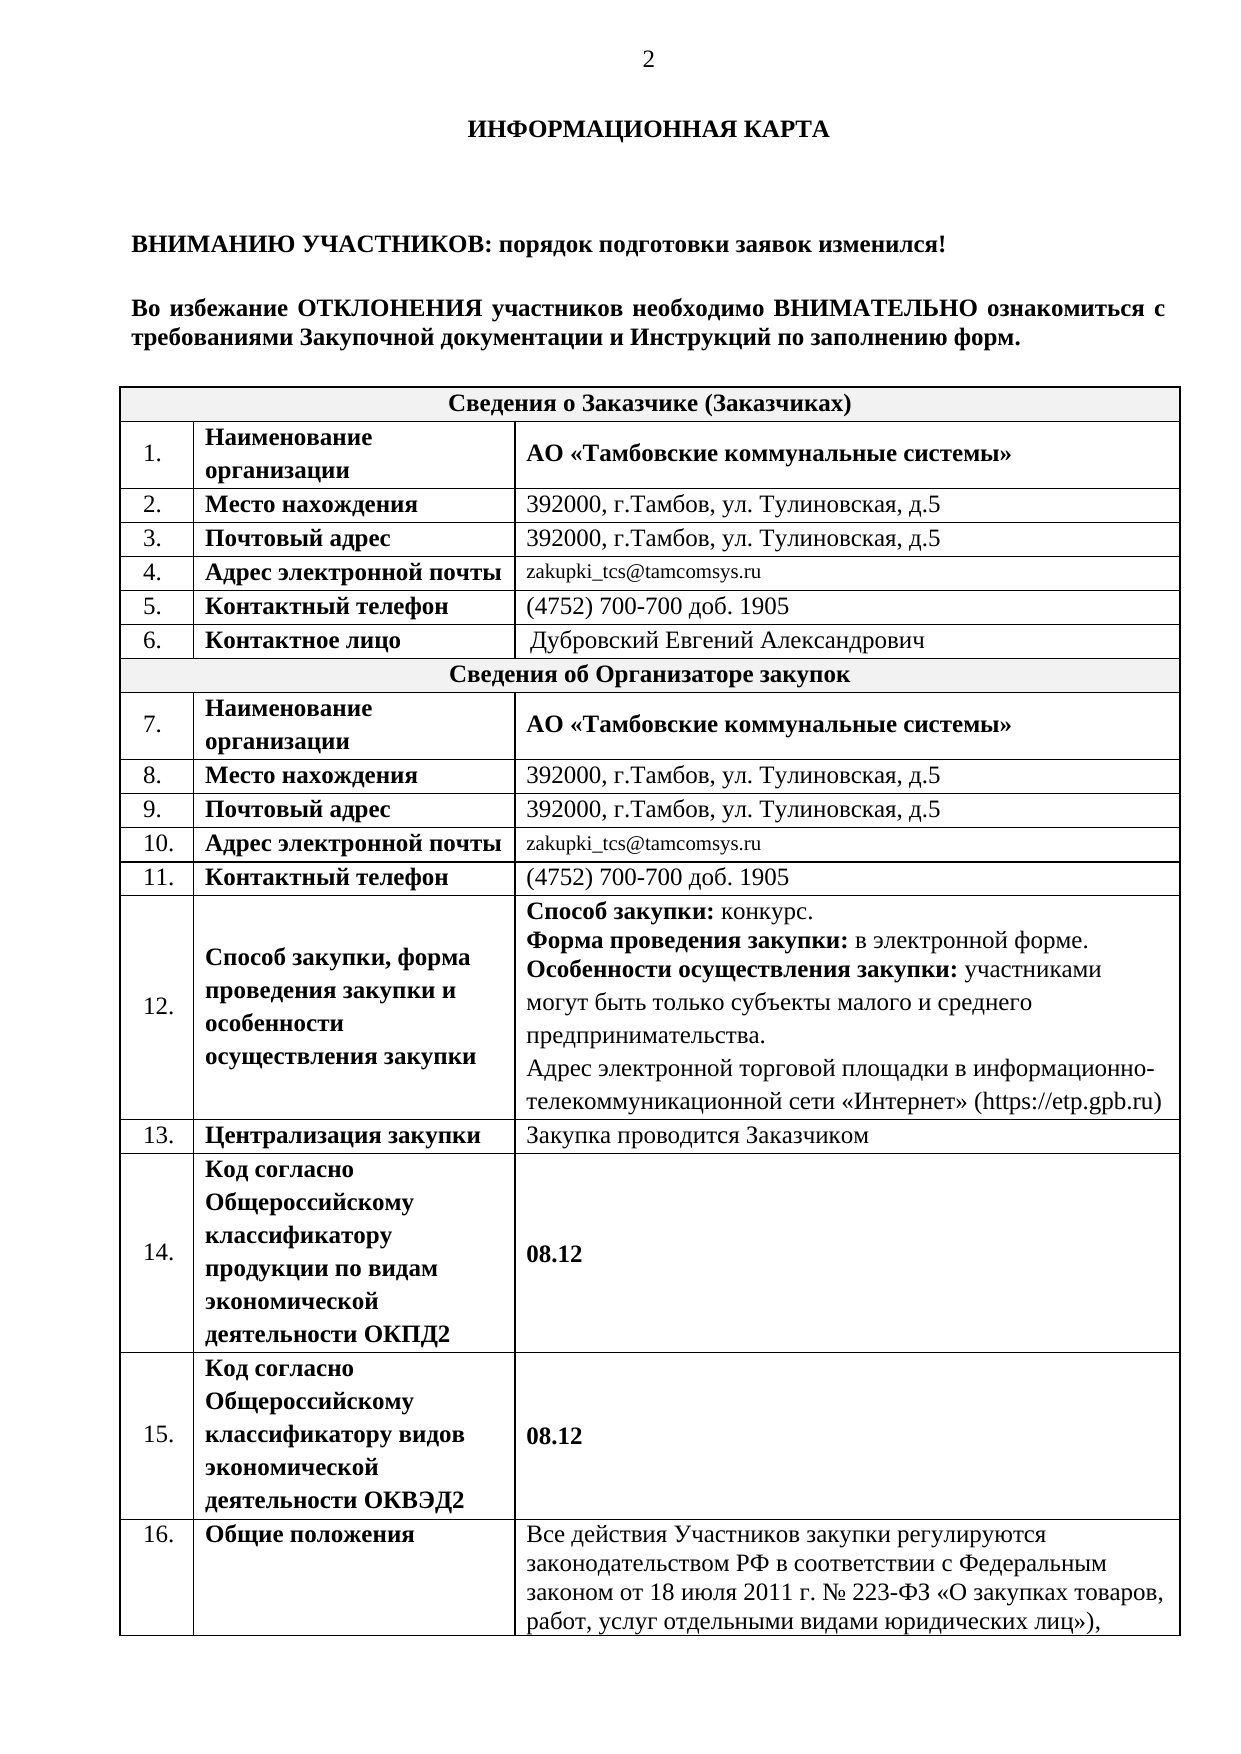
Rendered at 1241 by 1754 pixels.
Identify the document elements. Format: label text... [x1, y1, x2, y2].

table_cell [121, 625, 193, 658]
table_cell 392000, г.Тамбов, ул. Тулиновская, д.5 [516, 794, 1179, 827]
table_cell Способ закупки: конкурс. Форма проведения закупки: в электронной форме. Особенности осуществления закупки: участниками могут быть только субъекты малого и среднего предпринимательства. Адрес электронной торговой площадки в информационно-телекоммуникационной сети «Интернет» (https://etp.gpb.ru) [516, 896, 1179, 1119]
table_cell 08.12 [516, 1154, 1179, 1352]
text ВНИМАНИЮ УЧАСТНИКОВ: порядок подготовки заявок изменился! [131, 229, 1166, 258]
table_cell 392000, г.Тамбов, ул. Тулиновская, д.5 [516, 489, 1179, 522]
table_cell zakupki_tcs@tamcomsys.ru [516, 828, 1179, 861]
table_cell [121, 1353, 193, 1518]
table_cell [121, 591, 193, 624]
table_cell Контактное лицо [194, 625, 514, 658]
table_cell 392000, г.Тамбов, ул. Тулиновская, д.5 [516, 760, 1179, 793]
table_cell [516, 1520, 1179, 1634]
table_cell Сведения об Организаторе закупок [121, 659, 1179, 692]
table_cell [121, 523, 193, 556]
table_cell Код согласно Общероссийскому классификатору видов экономической деятельности ОКВЭД2 [194, 1353, 514, 1518]
text ИНФОРМАЦИОННАЯ КАРТА [131, 114, 1166, 143]
table_cell Почтовый адрес [194, 523, 514, 556]
table_cell [121, 1154, 193, 1352]
table_cell zakupki_tcs@tamcomsys.ru [516, 557, 1179, 590]
table_cell [121, 896, 193, 1119]
table_cell [121, 794, 193, 827]
table_cell Адрес электронной почты [194, 557, 514, 590]
table_cell [121, 1520, 193, 1634]
table_header Сведения о Заказчике (Заказчиках) [121, 388, 1179, 421]
table_cell АО «Тамбовские коммунальные системы» [516, 693, 1179, 759]
table_cell Место нахождения [194, 489, 514, 522]
table_cell Адрес электронной почты [194, 828, 514, 861]
table_cell [121, 863, 193, 895]
table_cell [121, 693, 193, 759]
table_cell 08.12 [516, 1353, 1179, 1518]
text Во избежание ОТКЛОНЕНИЯ участников необходимо ВНИМАТЕЛЬНО ознакомиться с требованиями Закупочной документации и Инструкций по заполнению форм. [131, 293, 1166, 351]
table_cell [121, 1120, 193, 1153]
table_cell Закупка проводится Заказчиком [516, 1120, 1179, 1153]
table_cell [121, 760, 193, 793]
table_cell [121, 828, 193, 861]
table_cell Код согласно Общероссийскому классификатору продукции по видам экономической деятельности ОКПД2 [194, 1154, 514, 1352]
table_cell Почтовый адрес [194, 794, 514, 827]
table_cell [121, 489, 193, 522]
table_cell 392000, г.Тамбов, ул. Тулиновская, д.5 [516, 523, 1179, 556]
table_cell Контактный телефон [194, 591, 514, 624]
table_cell Место нахождения [194, 760, 514, 793]
table_cell Дубровский Евгений Александрович [516, 625, 1179, 658]
table_cell (4752) 700-700 доб. 1905 [516, 863, 1179, 895]
table_cell Способ закупки, форма проведения закупки и особенности осуществления закупки [194, 896, 514, 1119]
table_cell Наименование организации [194, 693, 514, 759]
table_cell Общие положения [194, 1520, 514, 1634]
table_cell [121, 557, 193, 590]
table_cell Наименование организации [194, 422, 514, 488]
table_cell Контактный телефон [194, 863, 514, 895]
table_cell [121, 422, 193, 488]
table_cell Централизация закупки [194, 1120, 514, 1153]
table_cell (4752) 700-700 доб. 1905 [516, 591, 1179, 624]
table_cell АО «Тамбовские коммунальные системы» [516, 422, 1179, 488]
